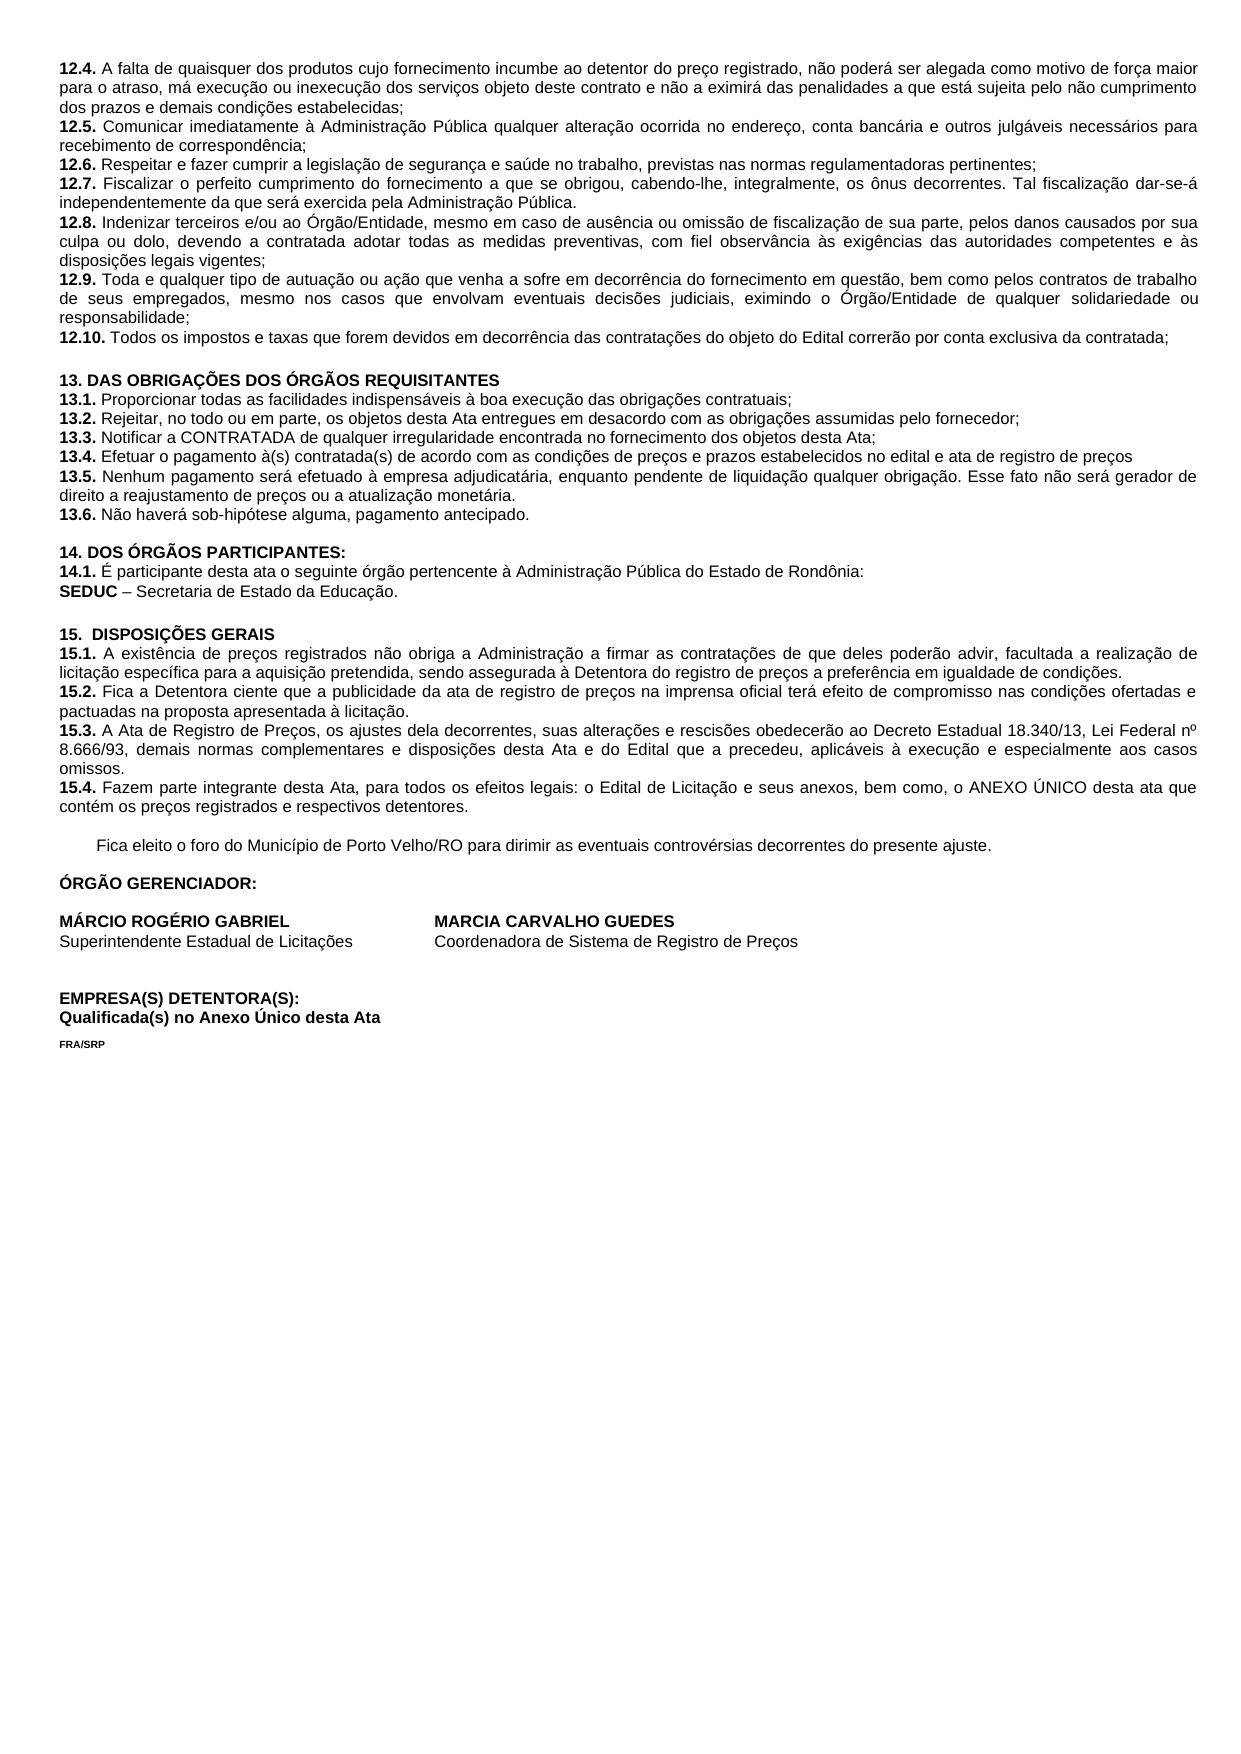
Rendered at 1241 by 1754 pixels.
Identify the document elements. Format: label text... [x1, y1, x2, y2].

text 13. DAS OBRIGAÇÕES DOS ÓRGÃOS REQUISITANTES [59, 371, 1199, 390]
text ÓRGÃO GERENCIADOR: [59, 874, 1194, 893]
text 14.1. É participante desta ata o seguinte órgão pertencente à Administração Pública do Estado de Rondônia: [59, 562, 1194, 581]
text 12.4. A falta de quaisquer dos produtos cujo fornecimento incumbe ao detentor do preço registrado, não poderá ser alegada como motivo de força maior para o atraso, má execução ou inexecução dos serviços objeto deste contrato e não a eximirá das penalidades a que está sujeita pelo não cumprimento dos prazos e demais condições estabelecidas; [59, 59, 1199, 117]
text EMPRESA(S) DETENTORA(S): [59, 989, 1194, 1008]
text 15.2. Fica a Detentora ciente que a publicidade da ata de registro de preços na imprensa oficial terá efeito de compromisso nas condições ofertadas e pactuadas na proposta apresentada à licitação. [59, 682, 1199, 721]
text 12.10. Todos os impostos e taxas que forem devidos em decorrência das contratações do objeto do Edital correrão por conta exclusiva da contratada; [59, 327, 1199, 347]
text 14. DOS ÓRGÃOS PARTICIPANTES: [59, 543, 1194, 562]
text Superintendente Estadual de Licitações Coordenadora de Sistema de Registro de Preços [59, 931, 1194, 951]
text 12.7. Fiscalizar o perfeito cumprimento do fornecimento a que se obrigou, cabendo-lhe, integralmente, os ônus decorrentes. Tal fiscalização dar-se-á independentemente da que será exercida pela Administração Pública. [59, 174, 1199, 212]
text 15. DISPOSIÇÕES GERAIS [59, 625, 1199, 644]
text 12.8. Indenizar terceiros e/ou ao Órgão/Entidade, mesmo em caso de ausência ou omissão de fiscalização de sua parte, pelos danos causados por sua culpa ou dolo, devendo a contratada adotar todas as medidas preventivas, com fiel observância às exigências das autoridades competentes e às disposições legais vigentes; [59, 212, 1199, 270]
text 15.1. A existência de preços registrados não obriga a Administração a firmar as contratações de que deles poderão advir, facultada a realização de licitação específica para a aquisição pretendida, sendo assegurada à Detentora do registro de preços a preferência em igualdade de condições. [59, 644, 1199, 682]
text 13.5. Nenhum pagamento será efetuado à empresa adjudicatária, enquanto pendente de liquidação qualquer obrigação. Esse fato não será gerador de direito a reajustamento de preços ou a atualização monetária. [59, 466, 1199, 505]
text 13.4. Efetuar o pagamento à(s) contratada(s) de acordo com as condições de preços e prazos estabelecidos no edital e ata de registro de preços [59, 447, 1199, 466]
text MÁRCIO ROGÉRIO GABRIEL MARCIA CARVALHO GUEDES [59, 912, 1194, 931]
text 13.2. Rejeitar, no todo ou em parte, os objetos desta Ata entregues em desacordo com as obrigações assumidas pelo fornecedor; [59, 409, 1199, 428]
text SEDUC – Secretaria de Estado da Educação. [59, 581, 1193, 601]
text 15.3. A Ata de Registro de Preços, os ajustes dela decorrentes, suas alterações e rescisões obedecerão ao Decreto Estadual 18.340/13, Lei Federal nº 8.666/93, demais normas complementares e disposições desta Ata e do Edital que a precedeu, aplicáveis à execução e especialmente aos casos omissos. [59, 721, 1199, 778]
text 13.1. Proporcionar todas as facilidades indispensáveis à boa execução das obrigações contratuais; [59, 390, 1199, 409]
text Fica eleito o foro do Município de Porto Velho/RO para dirimir as eventuais controvérsias decorrentes do presente ajuste. [59, 836, 1199, 855]
text Qualificada(s) no Anexo Único desta Ata [59, 1008, 1194, 1027]
text 13.3. Notificar a CONTRATADA de qualquer irregularidade encontrada no fornecimento dos objetos desta Ata; [59, 428, 1199, 447]
text 13.6. Não haverá sob-hipótese alguma, pagamento antecipado. [59, 505, 1199, 524]
text 12.9. Toda e qualquer tipo de autuação ou ação que venha a sofre em decorrência do fornecimento em questão, bem como pelos contratos de trabalho de seus empregados, mesmo nos casos que envolvam eventuais decisões judiciais, eximindo o Órgão/Entidade de qualquer solidariedade ou responsabilidade; [59, 270, 1199, 327]
text 12.5. Comunicar imediatamente à Administração Pública qualquer alteração ocorrida no endereço, conta bancária e outros julgáveis necessários para recebimento de correspondência; [59, 117, 1199, 155]
text 15.4. Fazem parte integrante desta Ata, para todos os efeitos legais: o Edital de Licitação e seus anexos, bem como, o ANEXO ÚNICO desta ata que contém os preços registrados e respectivos detentores. [59, 778, 1199, 816]
text 12.6. Respeitar e fazer cumprir a legislação de segurança e saúde no trabalho, previstas nas normas regulamentadoras pertinentes; [59, 155, 1199, 174]
